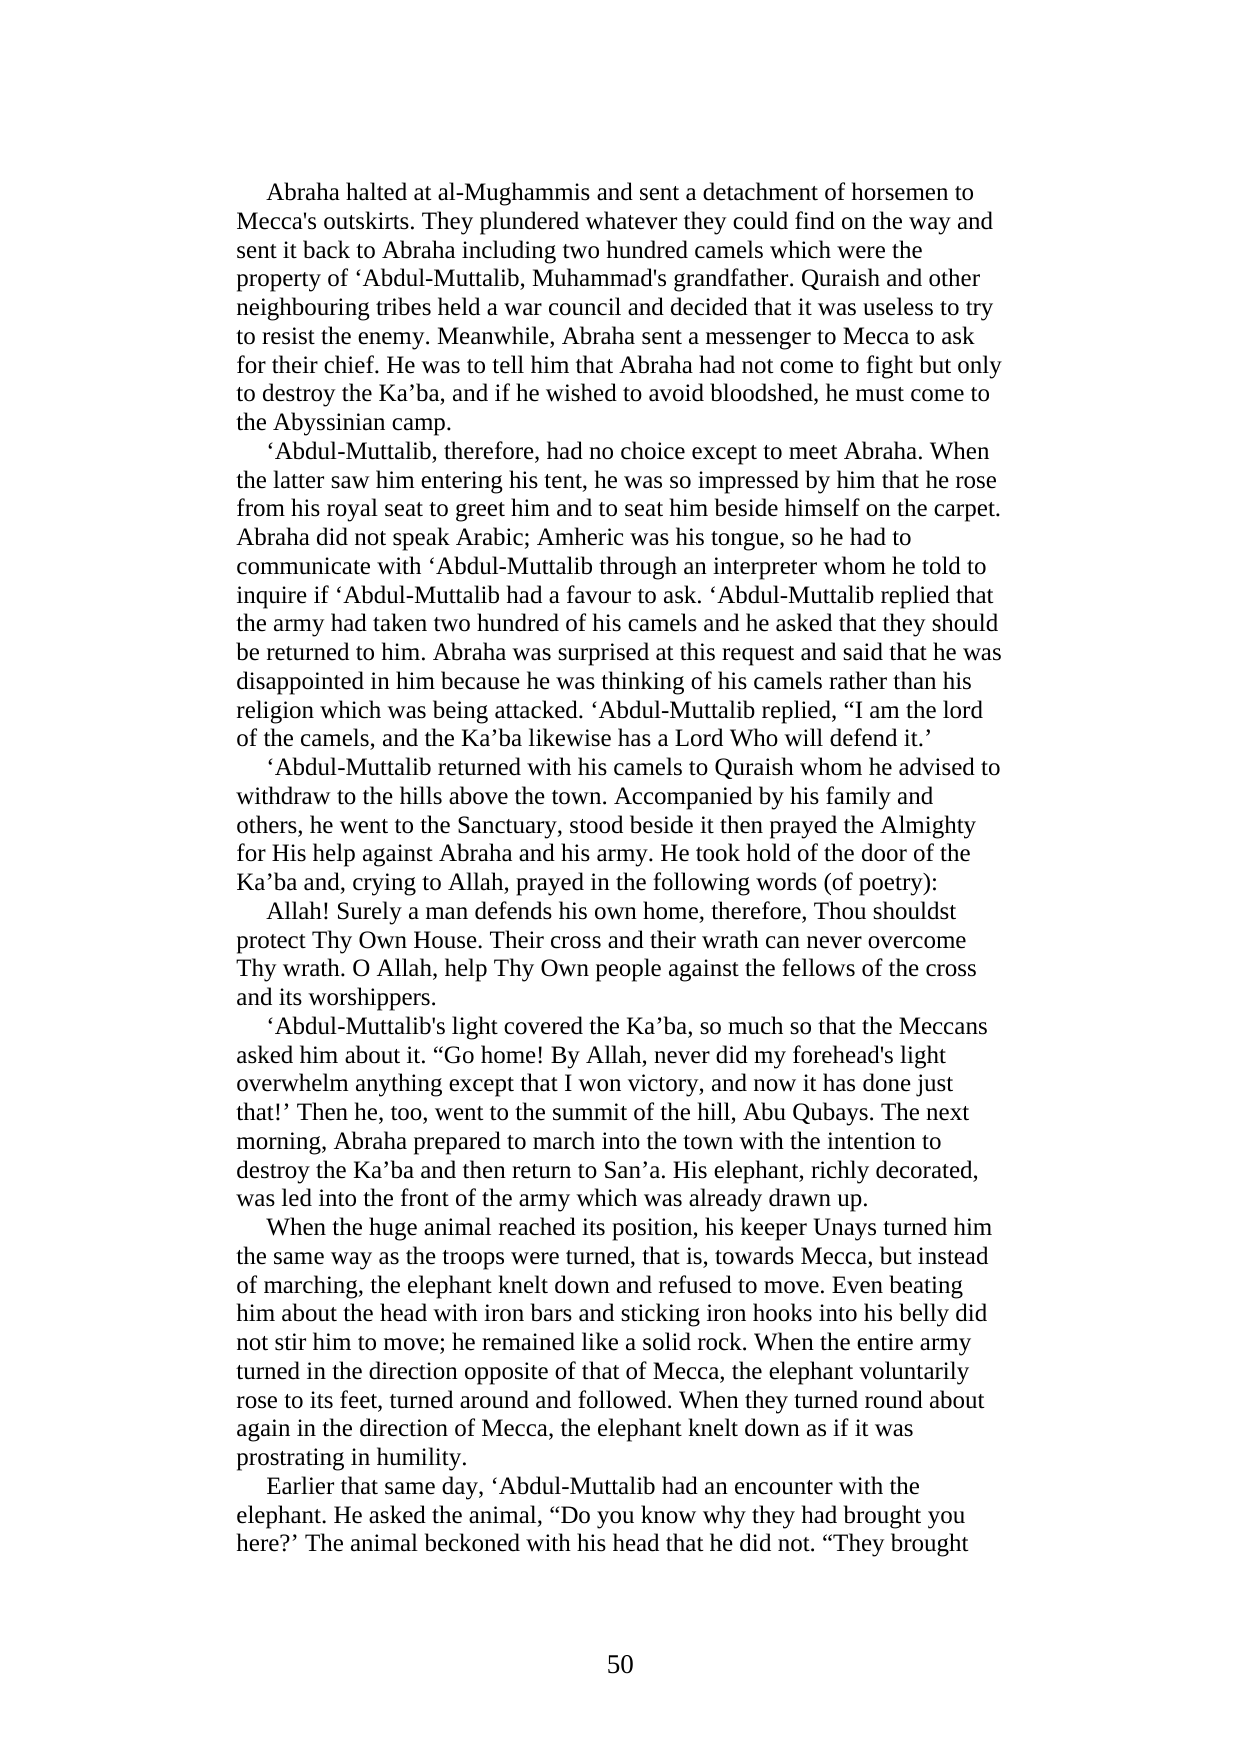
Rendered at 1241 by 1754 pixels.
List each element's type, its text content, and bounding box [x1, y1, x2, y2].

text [236, 1471, 1004, 1557]
text When the huge animal reached its position, his keeper Unays turned him the same way as the troops were turned, that is, towards Mecca, but instead of marching, the elephant knelt down and refused to move. Even beating him about the head with iron bars and sticking iron hooks into his belly did not stir him to move; he remained like a solid rock. When the entire army turned in the direction opposite of that of Mecca, the elephant voluntarily rose to its feet, turned around and followed. When they turned round about again in the direction of Mecca, the elephant knelt down as if it was prostrating in humility. [236, 1212, 1004, 1471]
text ‘Abdul-Muttalib's light covered the Ka’ba, so much so that the Meccans asked him about it. “Go home! By Allah, never did my forehead's light overwhelm anything except that I won victory, and now it has done just that!’ Then he, too, went to the summit of the hill, Abu Qubays. The next morning, Abraha prepared to march into the town with the intention to destroy the Ka’ba and then return to San’a. His elephant, richly decorated, was led into the front of the army which was already drawn up. [236, 1011, 1004, 1212]
text ‘Abdul-Muttalib returned with his camels to Quraish whom he advised to withdraw to the hills above the town. Accompanied by his family and others, he went to the Sanctuary, stood beside it then prayed the Almighty for His help against Abraha and his army. He took hold of the door of the Ka’ba and, crying to Allah, prayed in the following words (of poetry): [236, 752, 1004, 896]
text ‘Abdul-Muttalib, therefore, had no choice except to meet Abraha. When the latter saw him entering his tent, he was so impressed by him that he rose from his royal seat to greet him and to seat him beside himself on the carpet. Abraha did not speak Arabic; Amheric was his tongue, so he had to communicate with ‘Abdul-Muttalib through an interpreter whom he told to inquire if ‘Abdul-Muttalib had a favour to ask. ‘Abdul-Muttalib replied that the army had taken two hundred of his camels and he asked that they should be returned to him. Abraha was surprised at this request and said that he was disappointed in him because he was thinking of his camels rather than his religion which was being attacked. ‘Abdul-Muttalib replied, “I am the lord of the camels, and the Ka’ba likewise has a Lord Who will defend it.’ [236, 436, 1004, 752]
text Abraha halted at al-Mughammis and sent a detachment of horsemen to Mecca's outskirts. They plundered whatever they could find on the way and sent it back to Abraha including two hundred camels which were the property of ‘Abdul-Muttalib, Muhammad's grandfather. Quraish and other neighbouring tribes held a war council and decided that it was useless to try to resist the enemy. Meanwhile, Abraha sent a messenger to Mecca to ask for their chief. He was to tell him that Abraha had not come to fight but only to destroy the Ka’ba, and if he wished to avoid bloodshed, he must come to the Abyssinian camp. [236, 177, 1004, 436]
text Allah! Surely a man defends his own home, therefore, Thou shouldst protect Thy Own House. Their cross and their wrath can never overcome Thy wrath. O Allah, help Thy Own people against the fellows of the cross and its worshippers. [236, 896, 1004, 1011]
